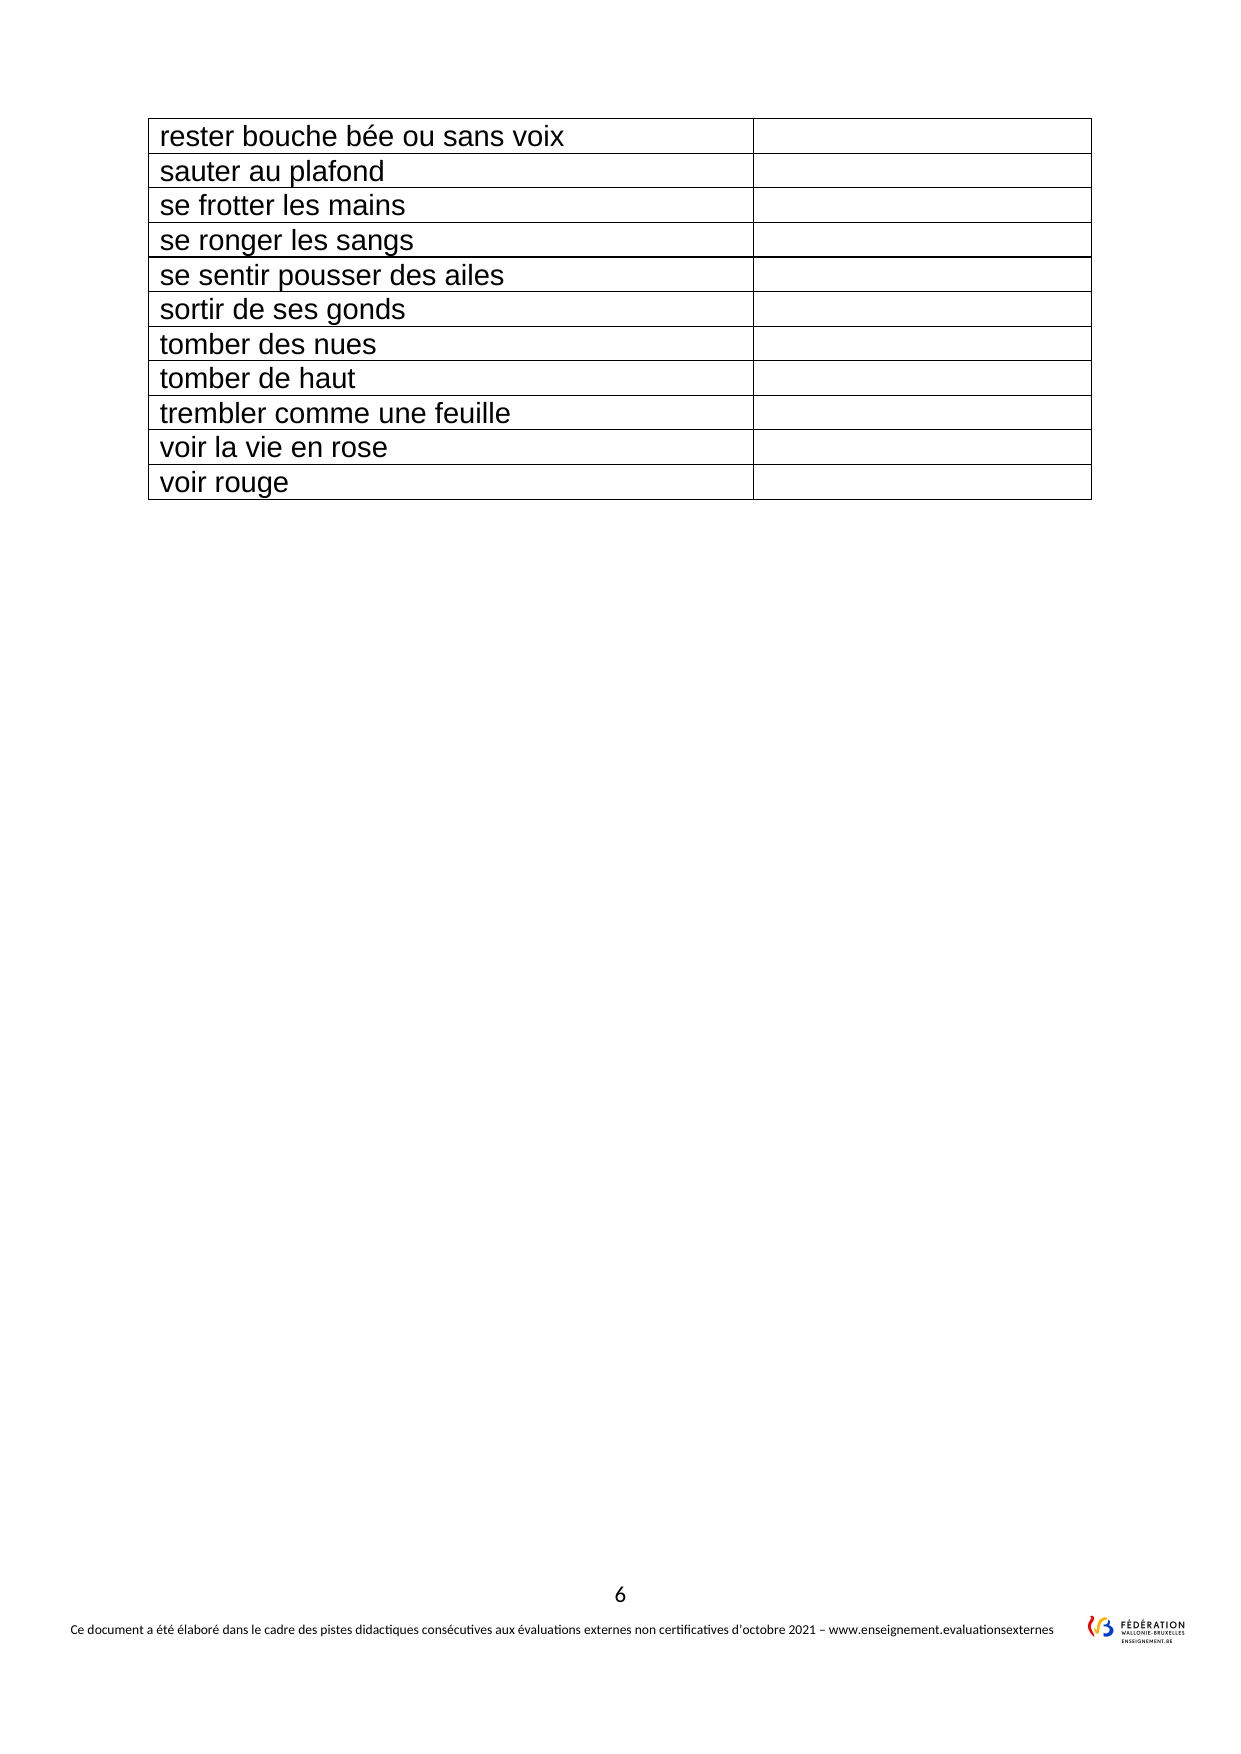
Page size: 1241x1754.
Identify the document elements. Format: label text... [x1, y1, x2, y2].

table_cell [754, 188, 1091, 222]
table_cell se ronger les sangs [149, 223, 753, 256]
table_cell [754, 465, 1091, 498]
table_cell [754, 223, 1091, 256]
table_cell [754, 258, 1091, 291]
table_cell voir rouge [149, 465, 753, 498]
picture [1087, 1615, 1185, 1644]
table_cell voir la vie en rose [149, 430, 753, 464]
table_cell [754, 327, 1091, 360]
table_cell [754, 361, 1091, 395]
table_cell [754, 396, 1091, 429]
table_cell trembler comme une feuille [149, 396, 753, 429]
table_cell [754, 292, 1091, 326]
table_cell sauter au plafond [149, 154, 753, 187]
table_cell tomber des nues [149, 327, 753, 360]
table_cell tomber de haut [149, 361, 753, 395]
table_cell [754, 430, 1091, 464]
table_cell se sentir pousser des ailes [149, 258, 753, 291]
table_cell sortir de ses gonds [149, 292, 753, 326]
table_cell [754, 119, 1091, 153]
table_cell [754, 154, 1091, 187]
table_cell rester bouche bée ou sans voix [149, 119, 753, 153]
table_cell se frotter les mains [149, 188, 753, 222]
